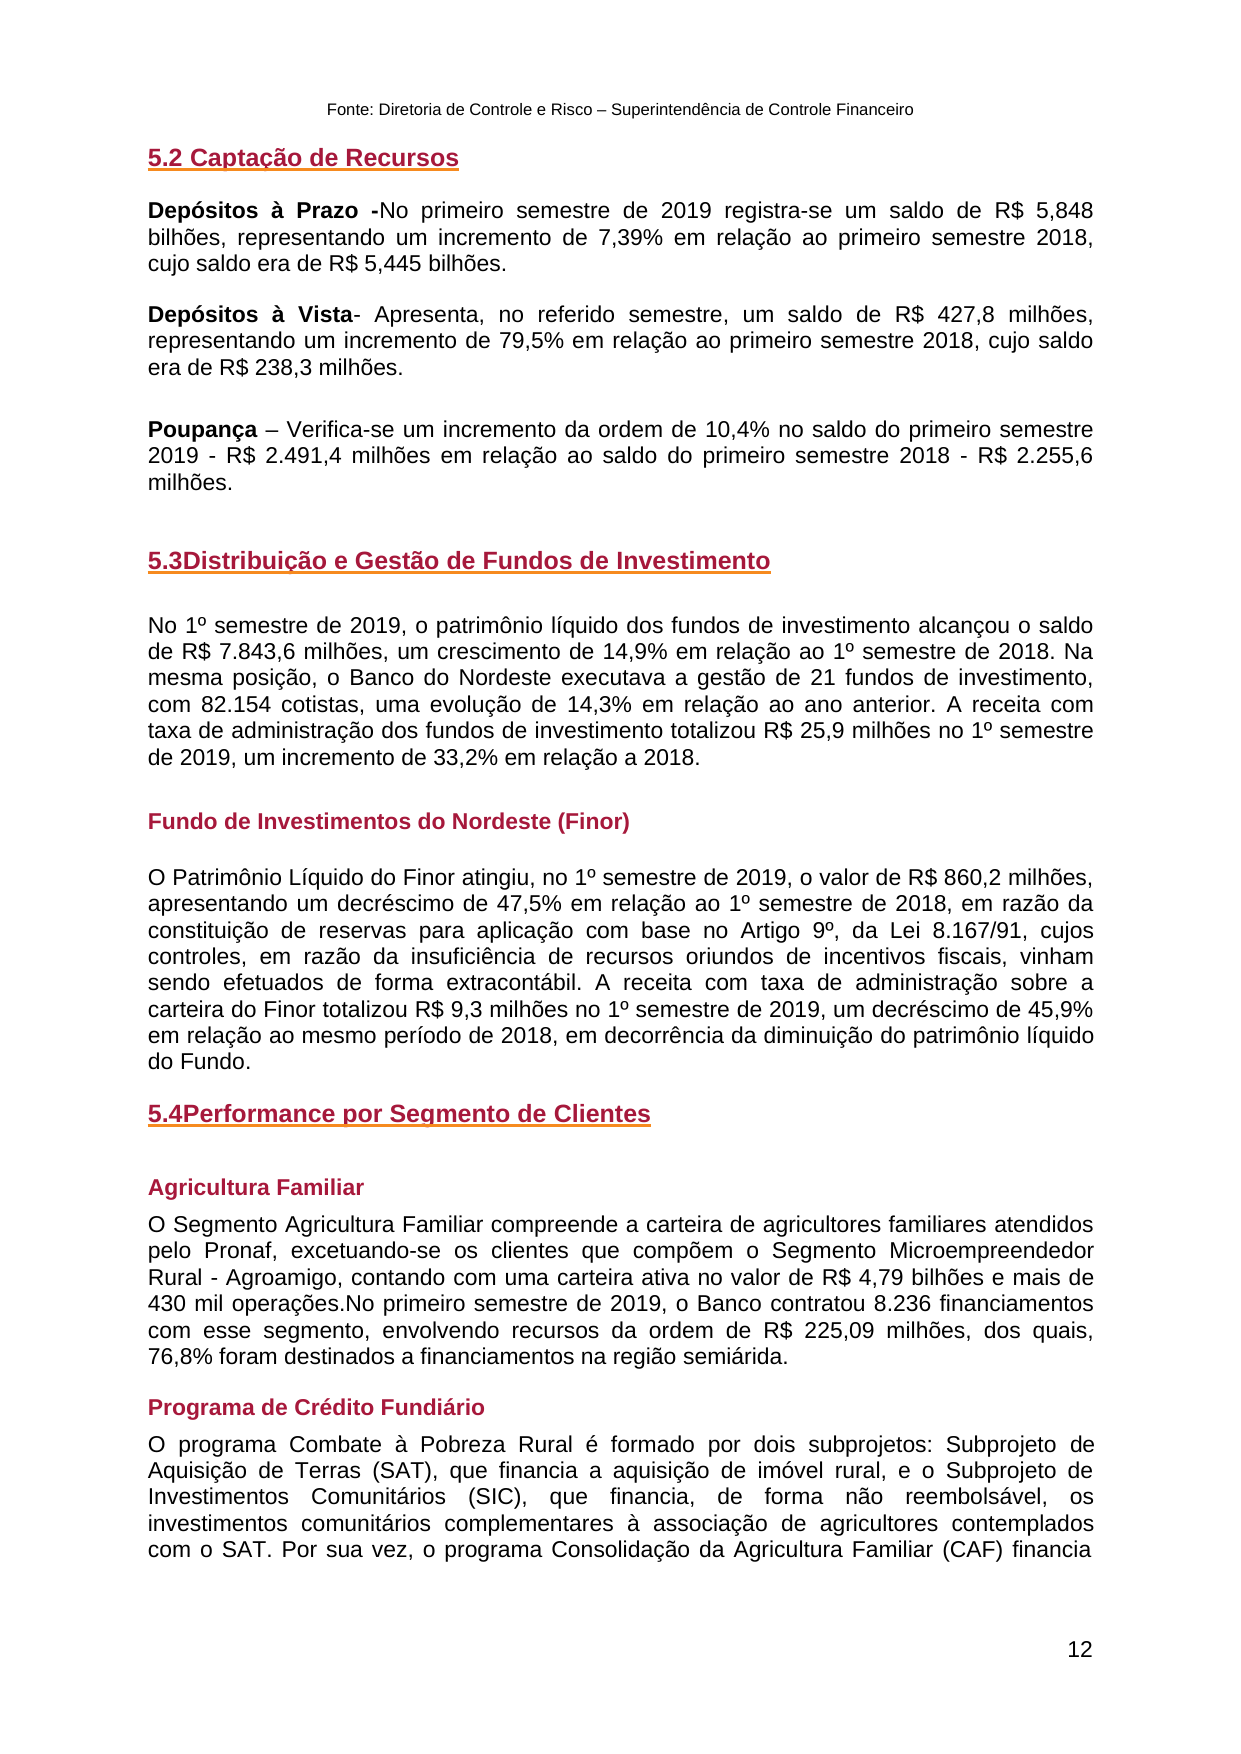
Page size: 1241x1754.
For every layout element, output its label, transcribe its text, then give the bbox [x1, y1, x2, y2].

text Programa de Crédito Fundiário [148, 1394, 1180, 1420]
text Depósitos à Vista- Apresenta, no referido semestre, um saldo de R$ 427,8 milhões, representando um incremento de 79,5% em relação ao primeiro semestre 2018, cujo saldo era de R$ 238,3 milhões. [148, 301, 1095, 380]
text Fonte: Diretoria de Controle e Risco – Superintendência de Controle Financeiro [146, 99, 1095, 119]
text Fundo de Investimentos do Nordeste (Finor) [148, 808, 1180, 835]
text O Segmento Agricultura Familiar compreende a carteira de agricultores familiares atendidos pelo Pronaf, excetuando-se os clientes que compõem o Segmento Microempreendedor Rural - Agroamigo, contando com uma carteira ativa no valor de R$ 4,79 bilhões e mais de 430 mil operações.No primeiro semestre de 2019, o Banco contratou 8.236 financiamentos com esse segmento, envolvendo recursos da ordem de R$ 225,09 milhões, dos quais, 76,8% foram destinados a financiamentos na região semiárida. [148, 1211, 1095, 1369]
text No 1º semestre de 2019, o patrimônio líquido dos fundos de investimento alcançou o saldo de R$ 7.843,6 milhões, um crescimento de 14,9% em relação ao 1º semestre de 2018. Na mesma posição, o Banco do Nordeste executava a gestão de 21 fundos de investimento, com 82.154 cotistas, uma evolução de 14,3% em relação ao ano anterior. A receita com taxa de administração dos fundos de investimento totalizou R$ 25,9 milhões no 1º semestre de 2019, um incremento de 33,2% em relação a 2018. [148, 612, 1095, 770]
list Captação de Recursos [148, 143, 1180, 172]
text Poupança – Verifica-se um incremento da ordem de 10,4% no saldo do primeiro semestre 2019 - R$ 2.491,4 milhões em relação ao saldo do primeiro semestre 2018 - R$ 2.255,6 milhões. [148, 416, 1095, 495]
list Distribuição e Gestão de Fundos de Investimento [148, 546, 1180, 575]
subtitle Depósitos à Prazo -No primeiro semestre de 2019 registra-se um saldo de R$ 5,848 bilhões, representando um incremento de 7,39% em relação ao primeiro semestre 2018, cujo saldo era de R$ 5,445 bilhões. [148, 197, 1095, 276]
text Agricultura Familiar [148, 1174, 1180, 1201]
list Performance por Segmento de Clientes [148, 1099, 1180, 1128]
text O Patrimônio Líquido do Finor atingiu, no 1º semestre de 2019, o valor de R$ 860,2 milhões, apresentando um decréscimo de 47,5% em relação ao 1º semestre de 2018, em razão da constituição de reservas para aplicação com base no Artigo 9º, da Lei 8.167/91, cujos controles, em razão da insuficiência de recursos oriundos de incentivos fiscais, vinham sendo efetuados de forma extracontábil. A receita com taxa de administração sobre a carteira do Finor totalizou R$ 9,3 milhões no 1º semestre de 2019, um decréscimo de 45,9% em relação ao mesmo período de 2018, em decorrência da diminuição do patrimônio líquido do Fundo. [148, 864, 1095, 1075]
text O programa Combate à Pobreza Rural é formado por dois subprojetos: Subprojeto de Aquisição de Terras (SAT), que financia a aquisição de imóvel rural, e o Subprojeto de Investimentos Comunitários (SIC), que financia, de forma não reembolsável, os investimentos comunitários complementares à associação de agricultores contemplados com o SAT. Por sua vez, o programa Consolidação da Agricultura Familiar (CAF) financia [148, 1431, 1095, 1562]
